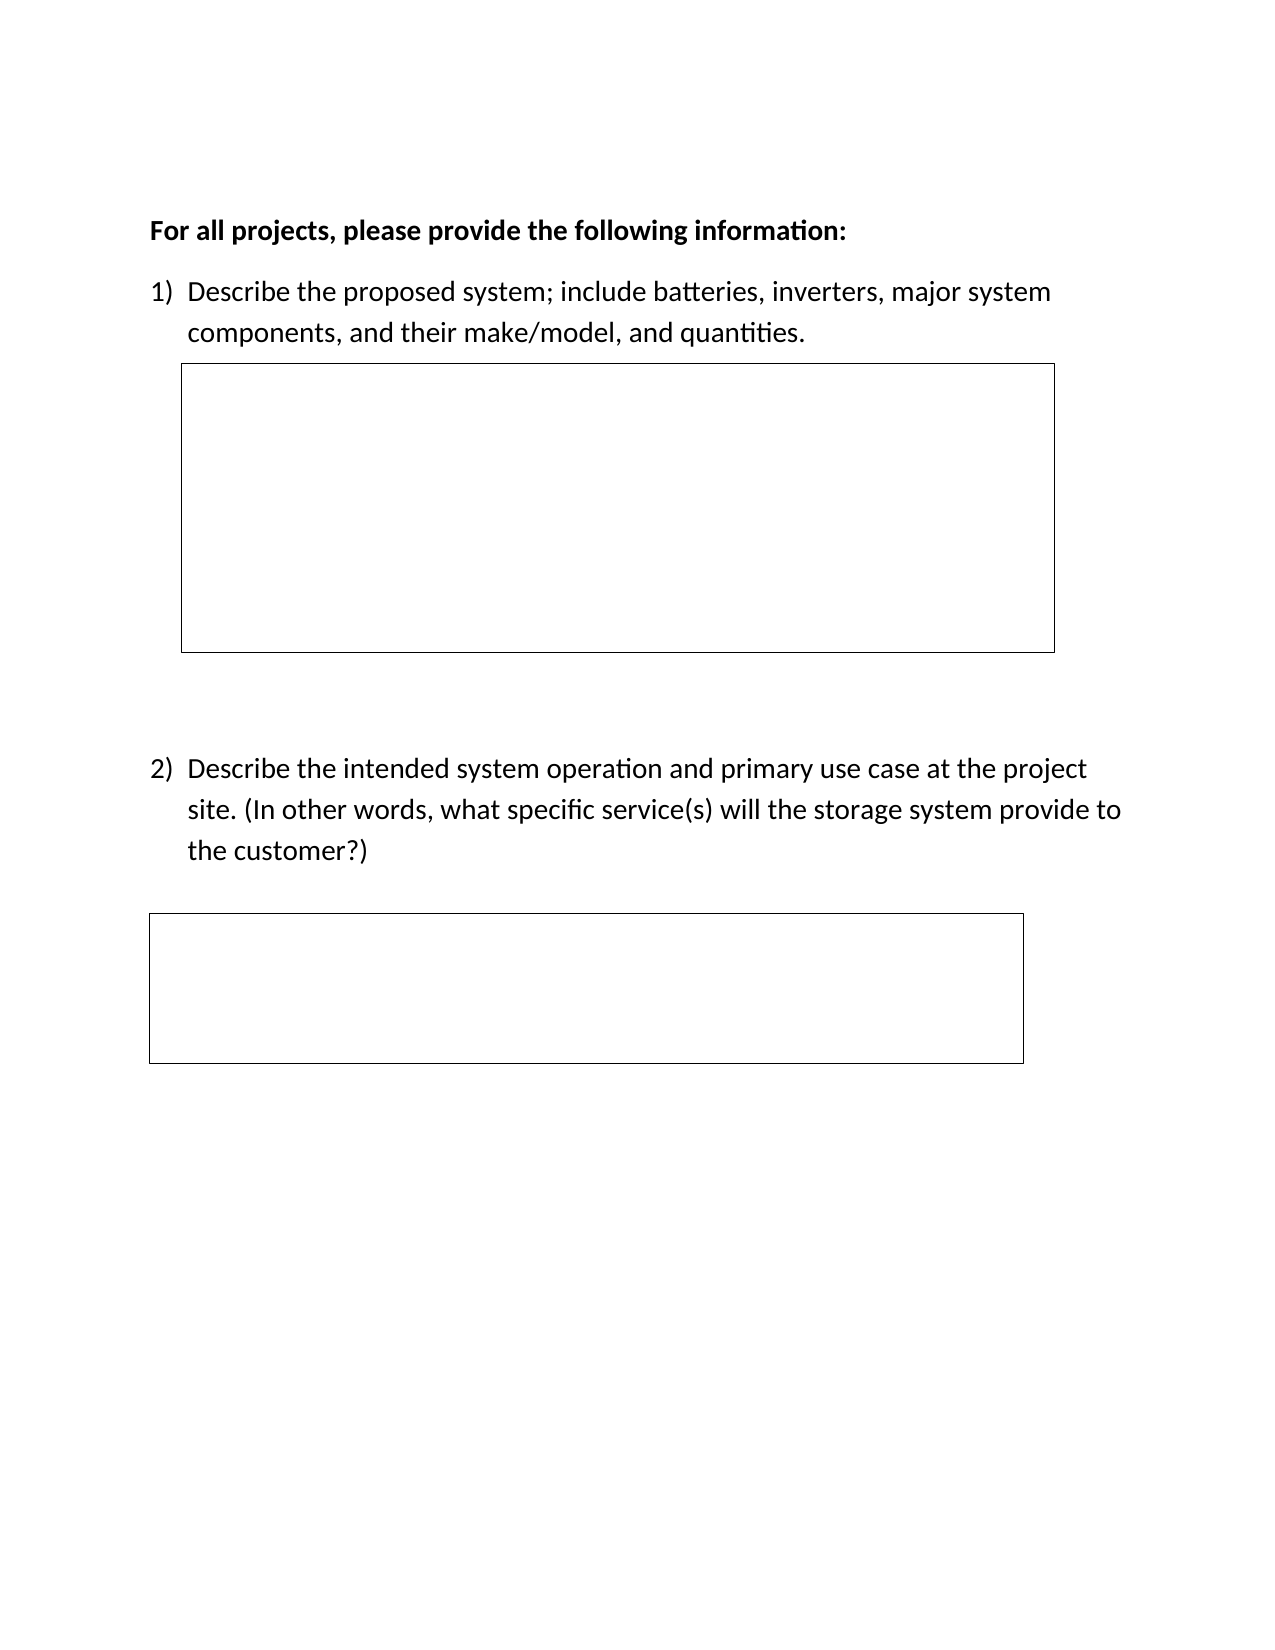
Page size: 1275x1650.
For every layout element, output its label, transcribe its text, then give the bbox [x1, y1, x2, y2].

list Describe the proposed system; include batteries, inverters, major system components, and their make/model, and quantities. [150, 273, 1125, 350]
text For all projects, please provide the following information: [150, 212, 1125, 247]
list Describe the intended system operation and primary use case at the project site. (In other words, what specific service(s) will the storage system provide to the customer?) [150, 750, 1125, 868]
